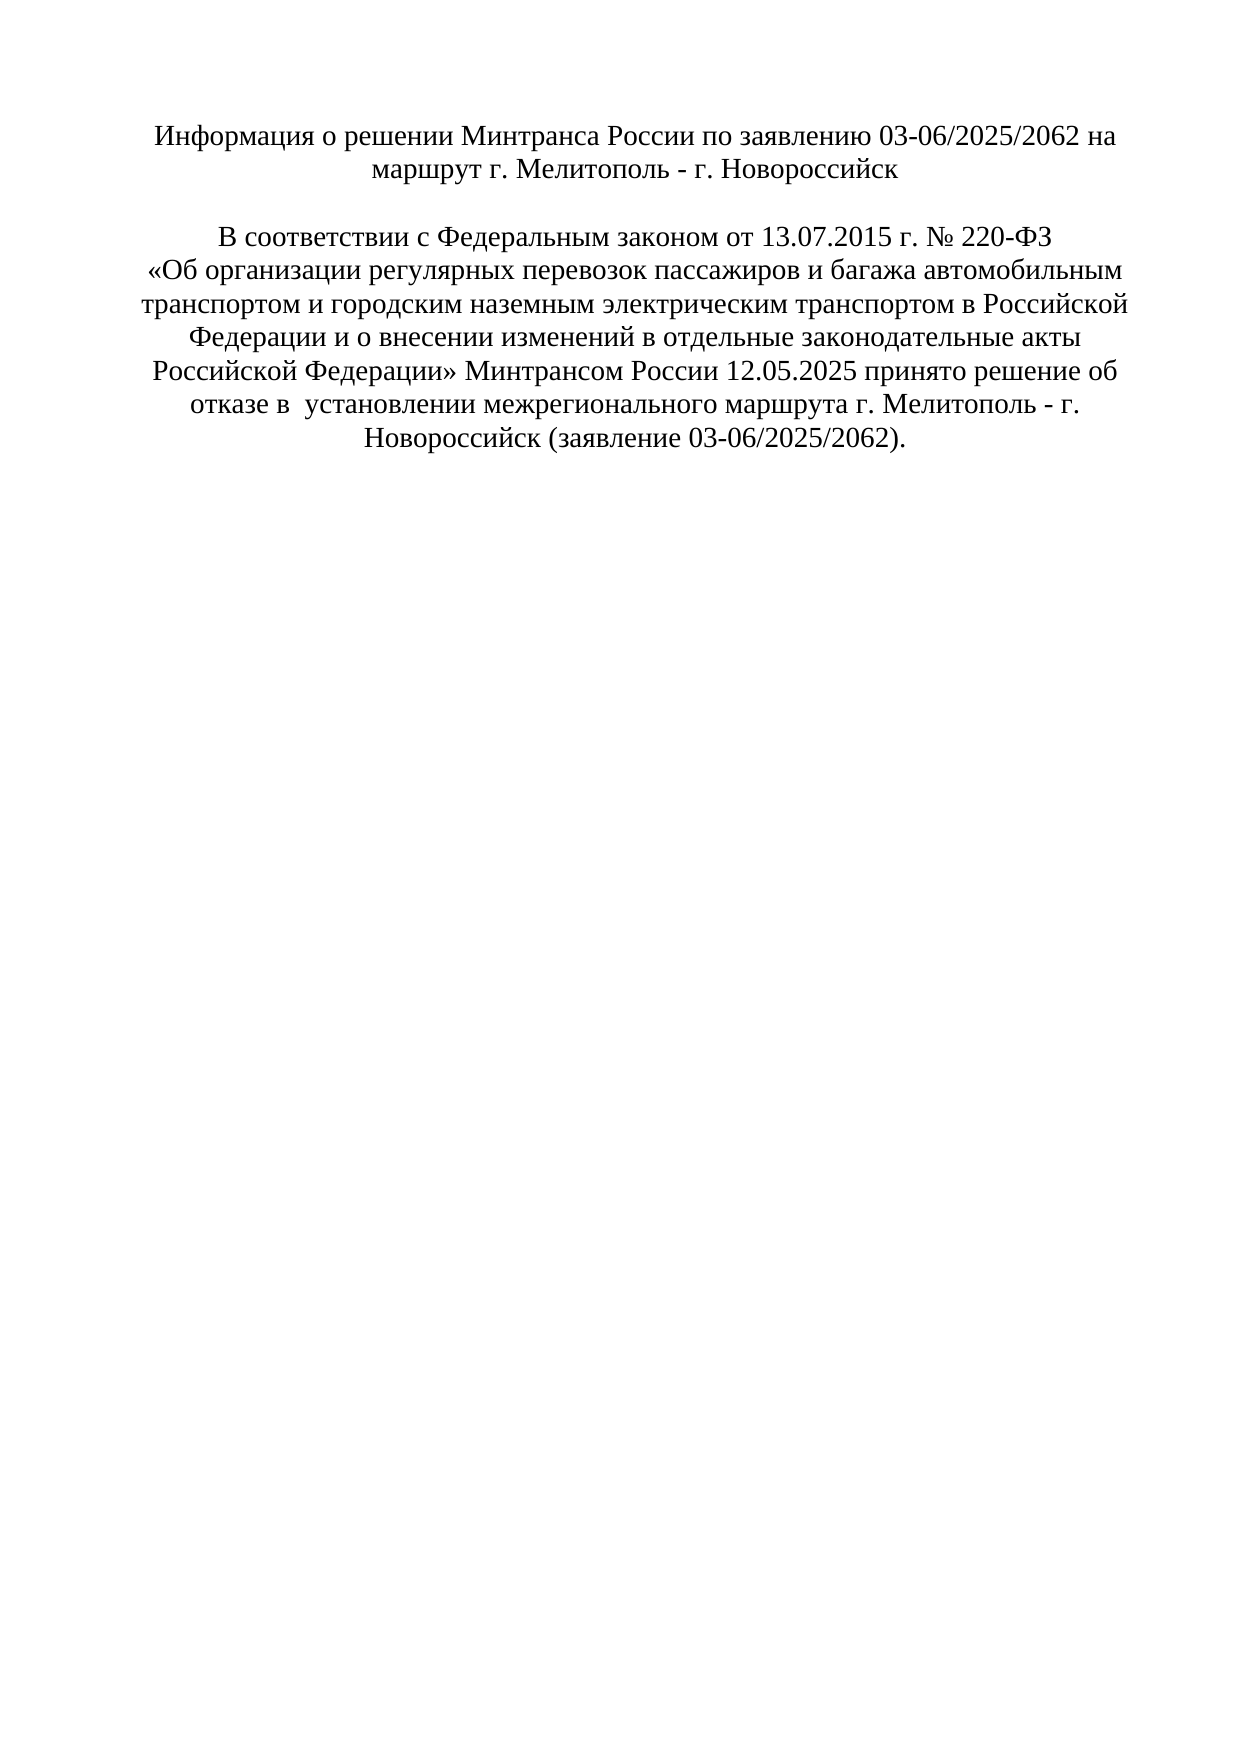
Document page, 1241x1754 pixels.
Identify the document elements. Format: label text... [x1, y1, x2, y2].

text В соответствии с Федеральным законом от 13.07.2015 г. № 220-ФЗ «Об организации регулярных перевозок пассажиров и багажа автомобильным транспортом и городским наземным электрическим транспортом в Российской Федерации и о внесении изменений в отдельные законодательные акты Российской Федерации» Минтрансом России 12.05.2025 принято решение об отказе в установлении межрегионального маршрута г. Мелитополь - г. Новороссийск (заявление 03-06/2025/2062). [118, 219, 1152, 453]
text Информация о решении Минтранса России по заявлению 03-06/2025/2062 на маршрут г. Мелитополь - г. Новороссийск [118, 118, 1152, 185]
